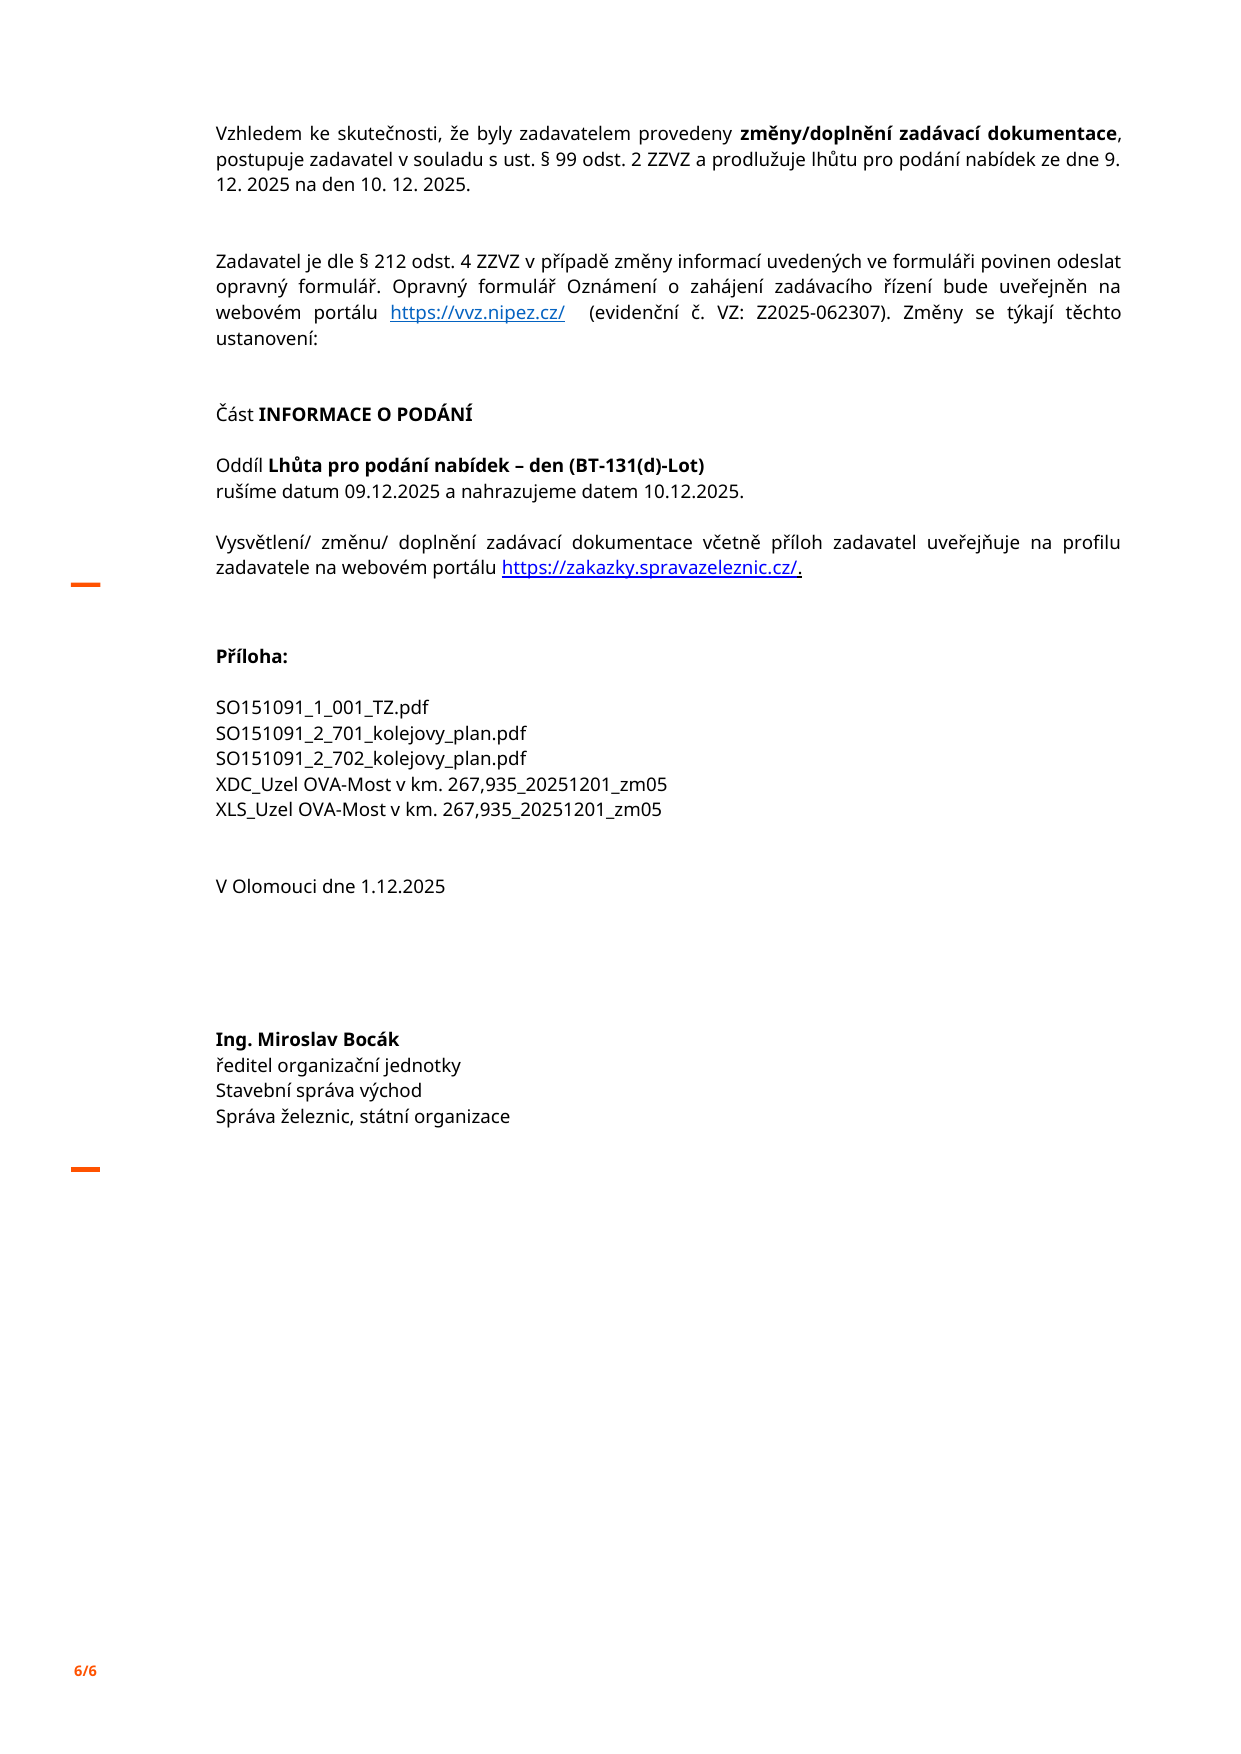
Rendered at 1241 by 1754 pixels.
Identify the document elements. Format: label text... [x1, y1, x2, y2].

text XDC_Uzel OVA-Most v km. 267,935_20251201_zm05 [216, 771, 1122, 797]
text Ing. Miroslav Bocák [216, 1026, 1122, 1052]
text rušíme datum 09.12.2025 a nahrazujeme datem 10.12.2025. [216, 478, 1122, 503]
text SO151091_2_701_kolejovy_plan.pdf [216, 720, 1122, 746]
text Zadavatel je dle § 212 odst. 4 ZZVZ v případě změny informací uvedených ve formuláři povinen odeslat opravný formulář. Opravný formulář Oznámení o zahájení zadávacího řízení bude uveřejněn na webovém portálu https://vvz.nipez.cz/ (evidenční č. VZ: Z2025-062307). Změny se týkají těchto ustanovení: [216, 248, 1122, 350]
text Oddíl Lhůta pro podání nabídek – den (BT-131(d)-Lot) [216, 452, 1122, 478]
text Vzhledem ke skutečnosti, že byly zadavatelem provedeny změny/doplnění zadávací dokumentace, postupuje zadavatel v souladu s ust. § 99 odst. 2 ZZVZ a prodlužuje lhůtu pro podání nabídek ze dne 9. 12. 2025 na den 10. 12. 2025. [216, 121, 1122, 197]
text Část INFORMACE O PODÁNÍ [216, 401, 1122, 427]
text V Olomouci dne 1.12.2025 [216, 873, 1122, 899]
text Správa železnic, státní organizace [216, 1103, 1122, 1128]
text Stavební správa východ [216, 1077, 1122, 1103]
text Vysvětlení/ změnu/ doplnění zadávací dokumentace včetně příloh zadavatel uveřejňuje na profilu zadavatele na webovém portálu https://zakazky.spravazeleznic.cz/. [216, 529, 1122, 580]
text SO151091_1_001_TZ.pdf [216, 694, 1122, 720]
text Příloha: [216, 643, 1122, 669]
text XLS_Uzel OVA-Most v km. 267,935_20251201_zm05 [216, 797, 1122, 822]
text SO151091_2_702_kolejovy_plan.pdf [216, 746, 1122, 771]
text ředitel organizační jednotky [216, 1052, 1122, 1077]
